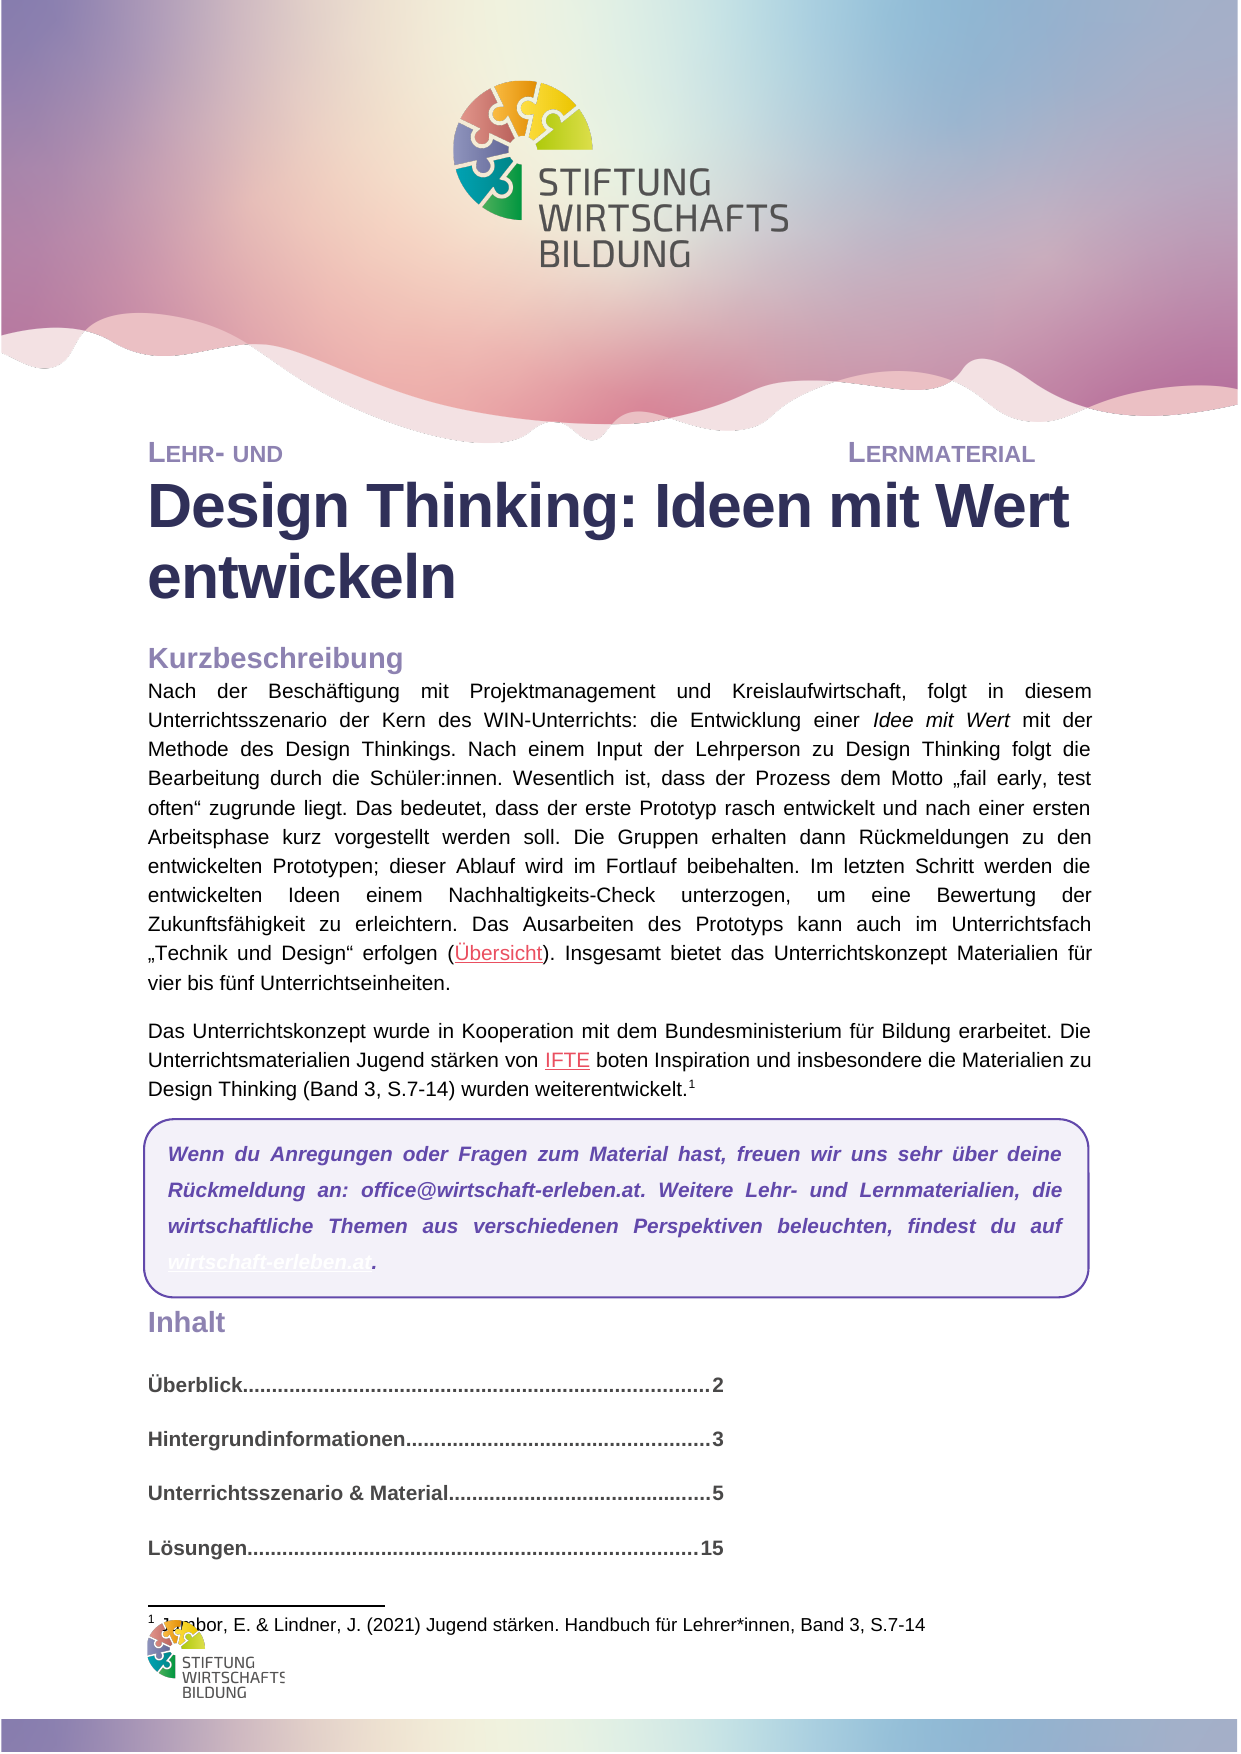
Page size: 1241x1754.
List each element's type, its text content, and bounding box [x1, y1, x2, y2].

text Das Unterrichtskonzept wurde in Kooperation mit dem Bundesministerium für Bildung erarbeitet. Die Unterrichtsmaterialien Jugend stärken von IFTE boten Inspiration und insbesondere die Materialien zu Design Thinking (Band 3, S.7-14) wurden weiterentwickelt. [148, 1015, 1093, 1102]
picture [147, 1619, 285, 1699]
text Nach der Beschäftigung mit Projektmanagement und Kreislaufwirtschaft, folgt in diesem Unterrichtsszenario der Kern des WIN-Unterrichts: die Entwicklung einer Idee mit Wert mit der Methode des Design Thinkings. Nach einem Input der Lehrperson zu Design Thinking folgt die Bearbeitung durch die Schüler:innen. Wesentlich ist, dass der Prozess dem Motto „fail early, test often“ zugrunde liegt. Das bedeutet, dass der erste Prototyp rasch entwickelt und nach einer ersten Arbeitsphase kurz vorgestellt werden soll. Die Gruppen erhalten dann Rückmeldungen zu den entwickelten Prototypen; dieser Ablauf wird im Fortlauf beibehalten. Im letzten Schritt werden die entwickelten Ideen einem Nachhaltigkeits-Check unterzogen, um eine Bewertung der Zukunftsfähigkeit zu erleichtern. Das Ausarbeiten des Prototyps kann auch im Unterrichtsfach „Technik und Design“ erfolgen (Übersicht). Insgesamt bietet das Unterrichtskonzept Materialien für vier bis fünf Unterrichtseinheiten. [148, 675, 1093, 996]
title Design Thinking: Ideen mit Wert entwickeln [148, 468, 1093, 612]
text Lehr- und Lernmaterial [148, 439, 1093, 468]
text Kurzbeschreibung [148, 641, 1093, 675]
picture [0, 0, 1238, 447]
